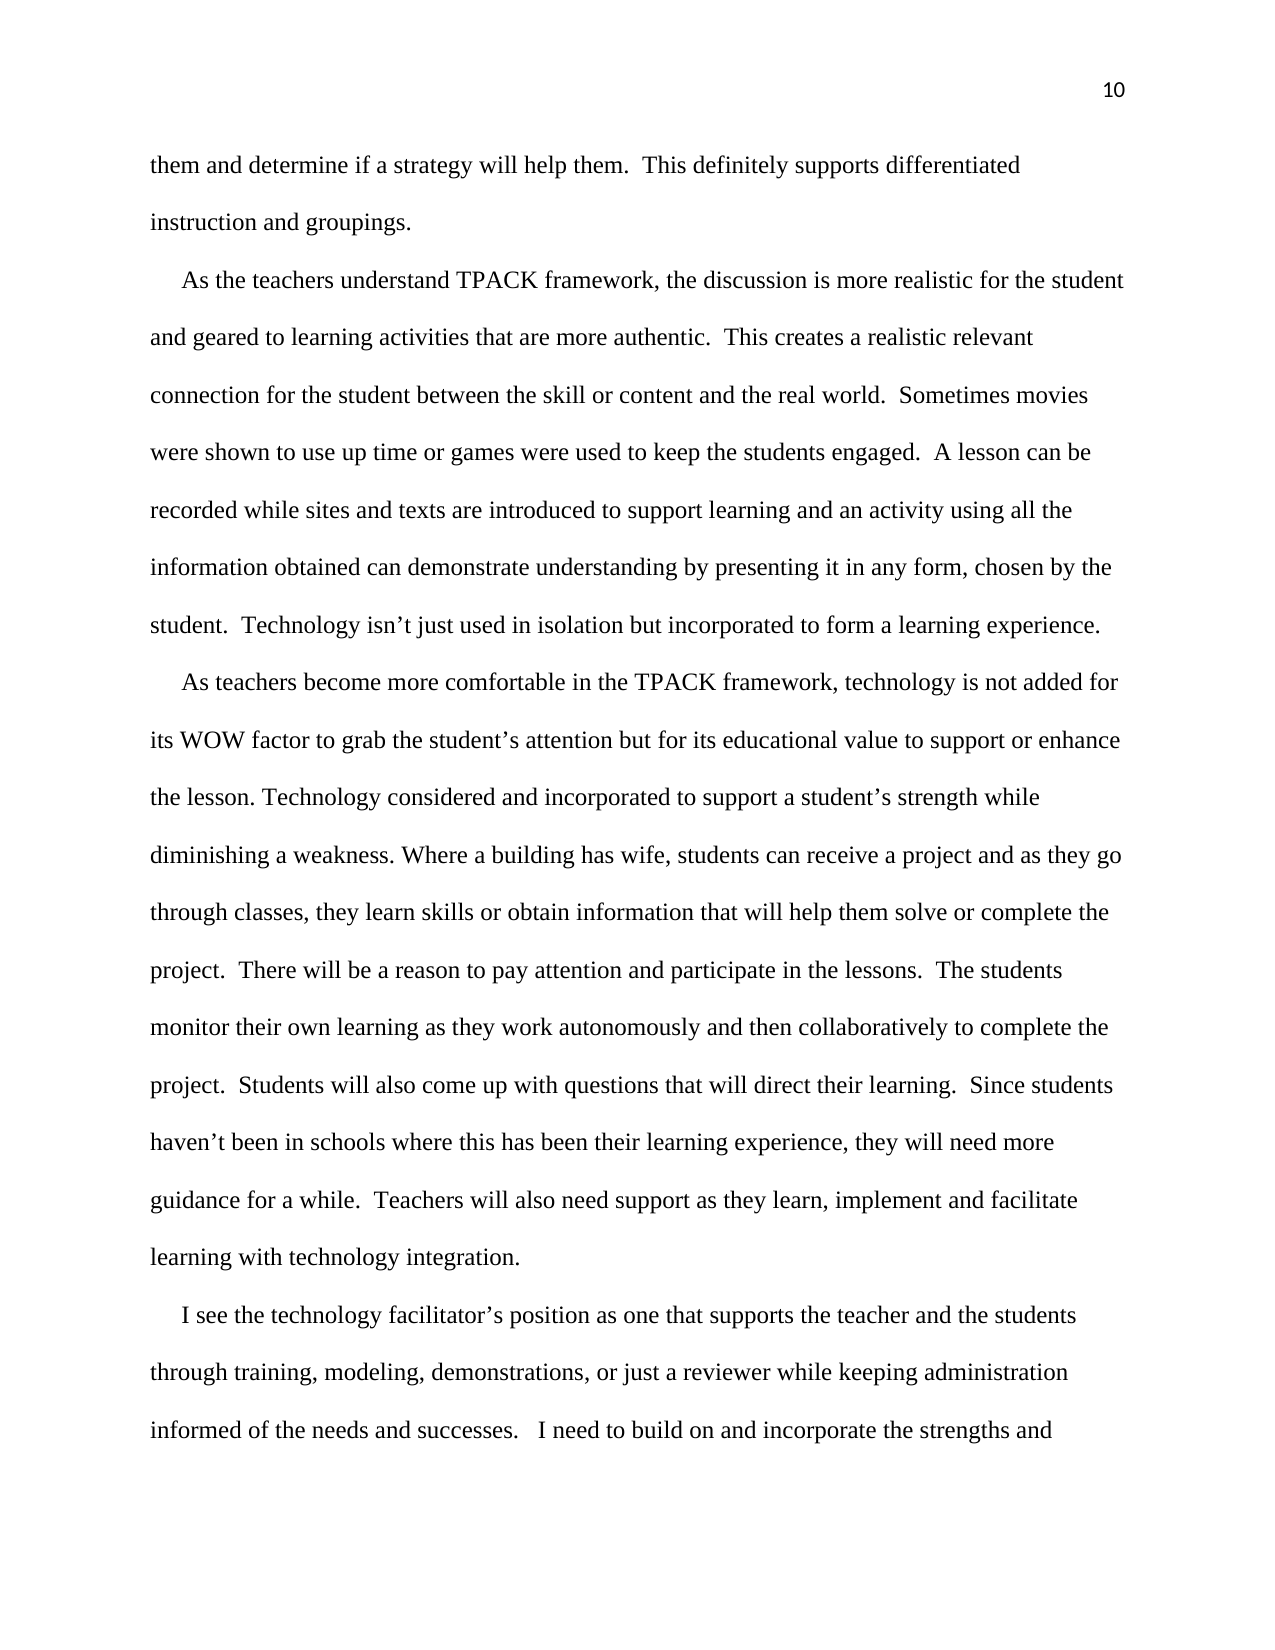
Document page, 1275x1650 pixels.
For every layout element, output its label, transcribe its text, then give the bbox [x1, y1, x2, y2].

text As the teachers understand TPACK framework, the discussion is more realistic for the student and geared to learning activities that are more authentic. This creates a realistic relevant connection for the student between the skill or content and the real world. Sometimes movies were shown to use up time or games were used to keep the students engaged. A lesson can be recorded while sites and texts are introduced to support learning and an activity using all the information obtained can demonstrate understanding by presenting it in any form, chosen by the student. Technology isn’t just used in isolation but incorporated to form a learning experience. [150, 265, 1125, 639]
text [150, 1300, 1125, 1444]
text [150, 150, 1125, 236]
text As teachers become more comfortable in the TPACK framework, technology is not added for its WOW factor to grab the student’s attention but for its educational value to support or enhance the lesson. Technology considered and incorporated to support a student’s strength while diminishing a weakness. Where a building has wife, students can receive a project and as they go through classes, they learn skills or obtain information that will help them solve or complete the project. There will be a reason to pay attention and participate in the lessons. The students monitor their own learning as they work autonomously and then collaboratively to complete the project. Students will also come up with questions that will direct their learning. Since students haven’t been in schools where this has been their learning experience, they will need more guidance for a while. Teachers will also need support as they learn, implement and facilitate learning with technology integration. [150, 667, 1125, 1271]
